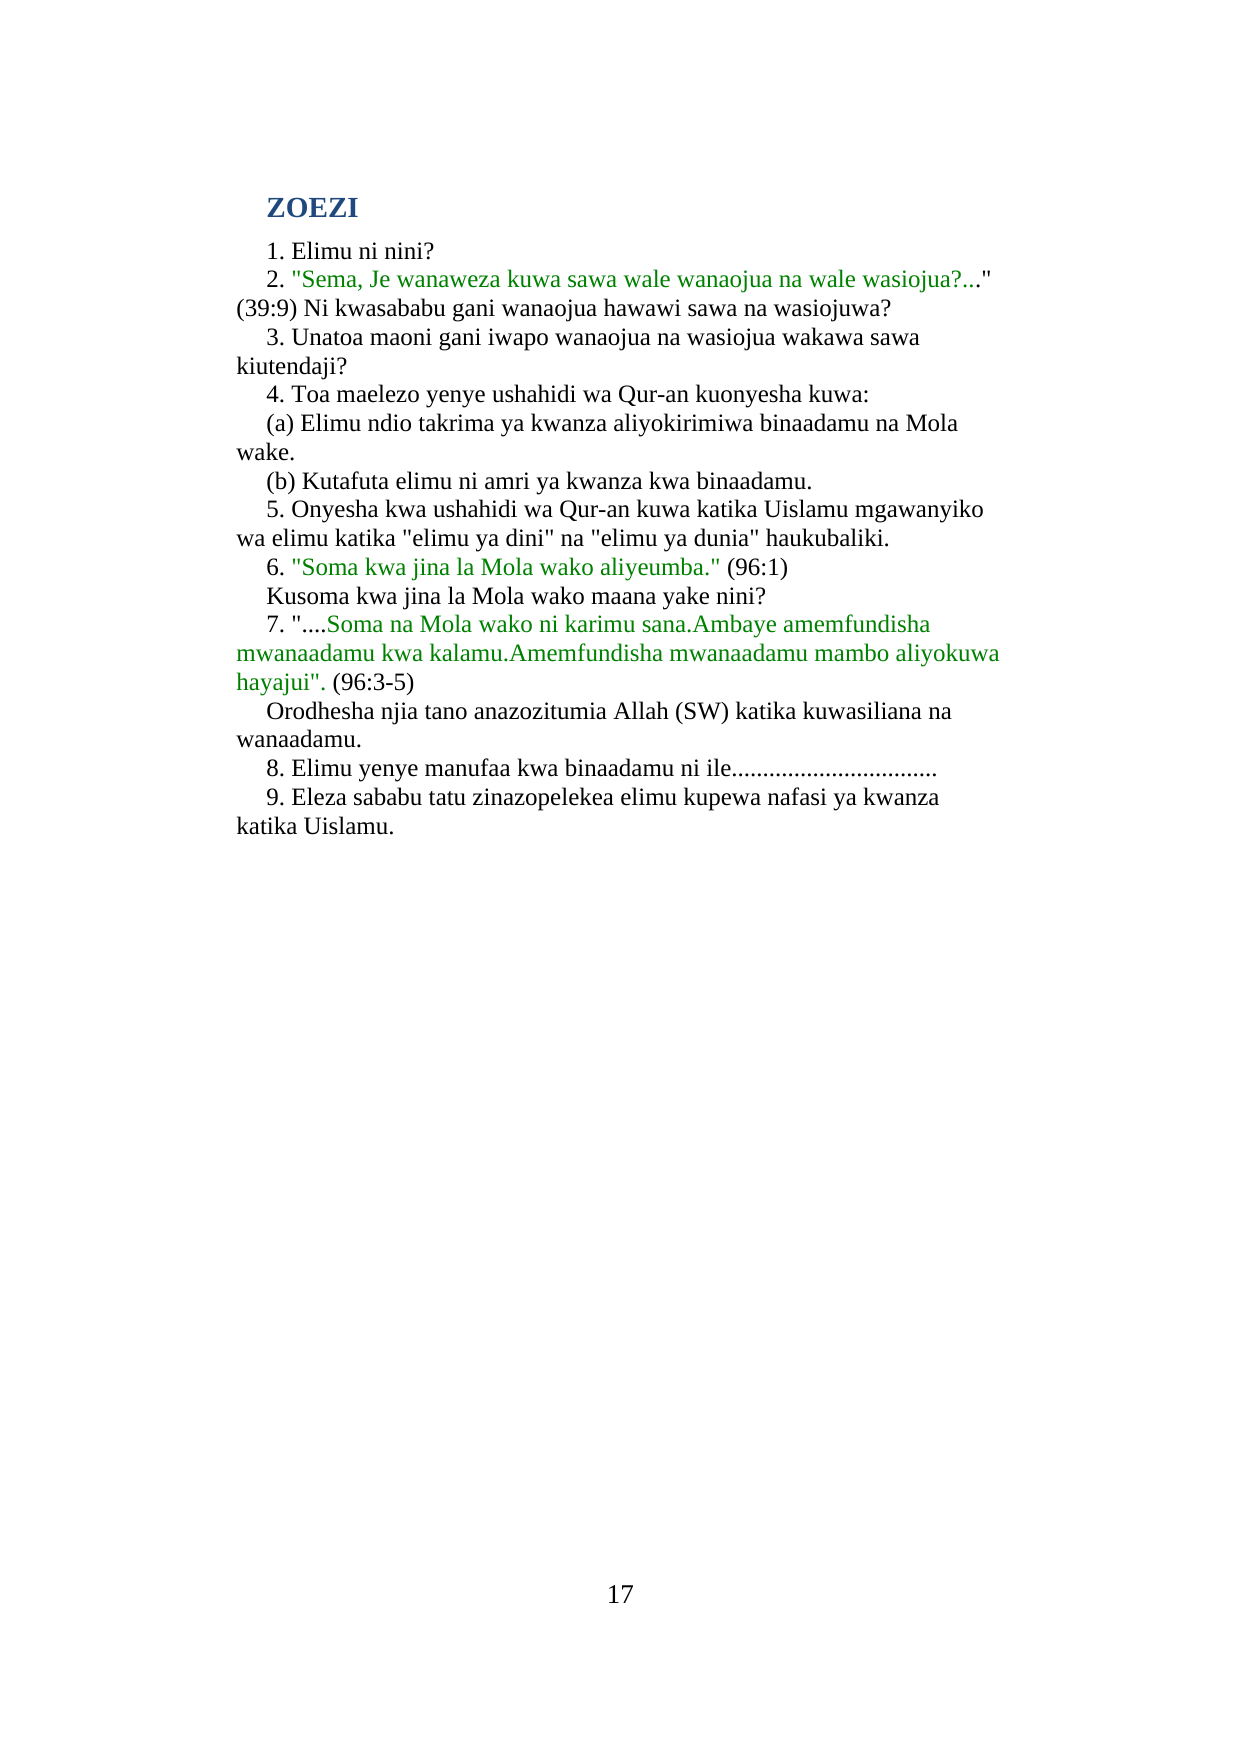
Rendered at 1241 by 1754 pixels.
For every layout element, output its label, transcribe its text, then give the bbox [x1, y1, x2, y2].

text 6. "Soma kwa jina la Mola wako aliyeumba." (96:1) [236, 552, 1004, 581]
text 4. Toa maelezo yenye ushahidi wa Qur-an kuonyesha kuwa: [236, 379, 1004, 408]
text Kusoma kwa jina la Mola wako maana yake nini? [236, 581, 1004, 609]
text 9. Eleza sababu tatu zinazopelekea elimu kupewa nafasi ya kwanza katika Uislamu. [236, 782, 1004, 839]
text 7. "....Soma na Mola wako ni karimu sana.Ambaye amemfundisha mwanaadamu kwa kalamu.Amemfundisha mwanaadamu mambo aliyokuwa hayajui". (96:3-5) [236, 609, 1004, 696]
text 5. Onyesha kwa ushahidi wa Qur-an kuwa katika Uislamu mgawanyiko wa elimu katika "elimu ya dini" na "elimu ya dunia" haukubaliki. [236, 494, 1004, 552]
subtitle ZOEZI [236, 190, 1004, 223]
text 1. Elimu ni nini? [236, 236, 1004, 264]
text 3. Unatoa maoni gani iwapo wanaojua na wasiojua wakawa sawa kiutendaji? [236, 322, 1004, 379]
text (b) Kutafuta elimu ni amri ya kwanza kwa binaadamu. [236, 466, 1004, 494]
text Orodhesha njia tano anazozitumia Allah (SW) katika kuwasiliana na wanaadamu. [236, 696, 1004, 753]
text 8. Elimu yenye manufaa kwa binaadamu ni ile................................. [236, 753, 1004, 782]
text (a) Elimu ndio takrima ya kwanza aliyokirimiwa binaadamu na Mola wake. [236, 408, 1004, 466]
text 2. "Sema, Je wanaweza kuwa sawa wale wanaojua na wale wasiojua?..." (39:9) Ni kwasababu gani wanaojua hawawi sawa na wasiojuwa? [236, 264, 1004, 322]
